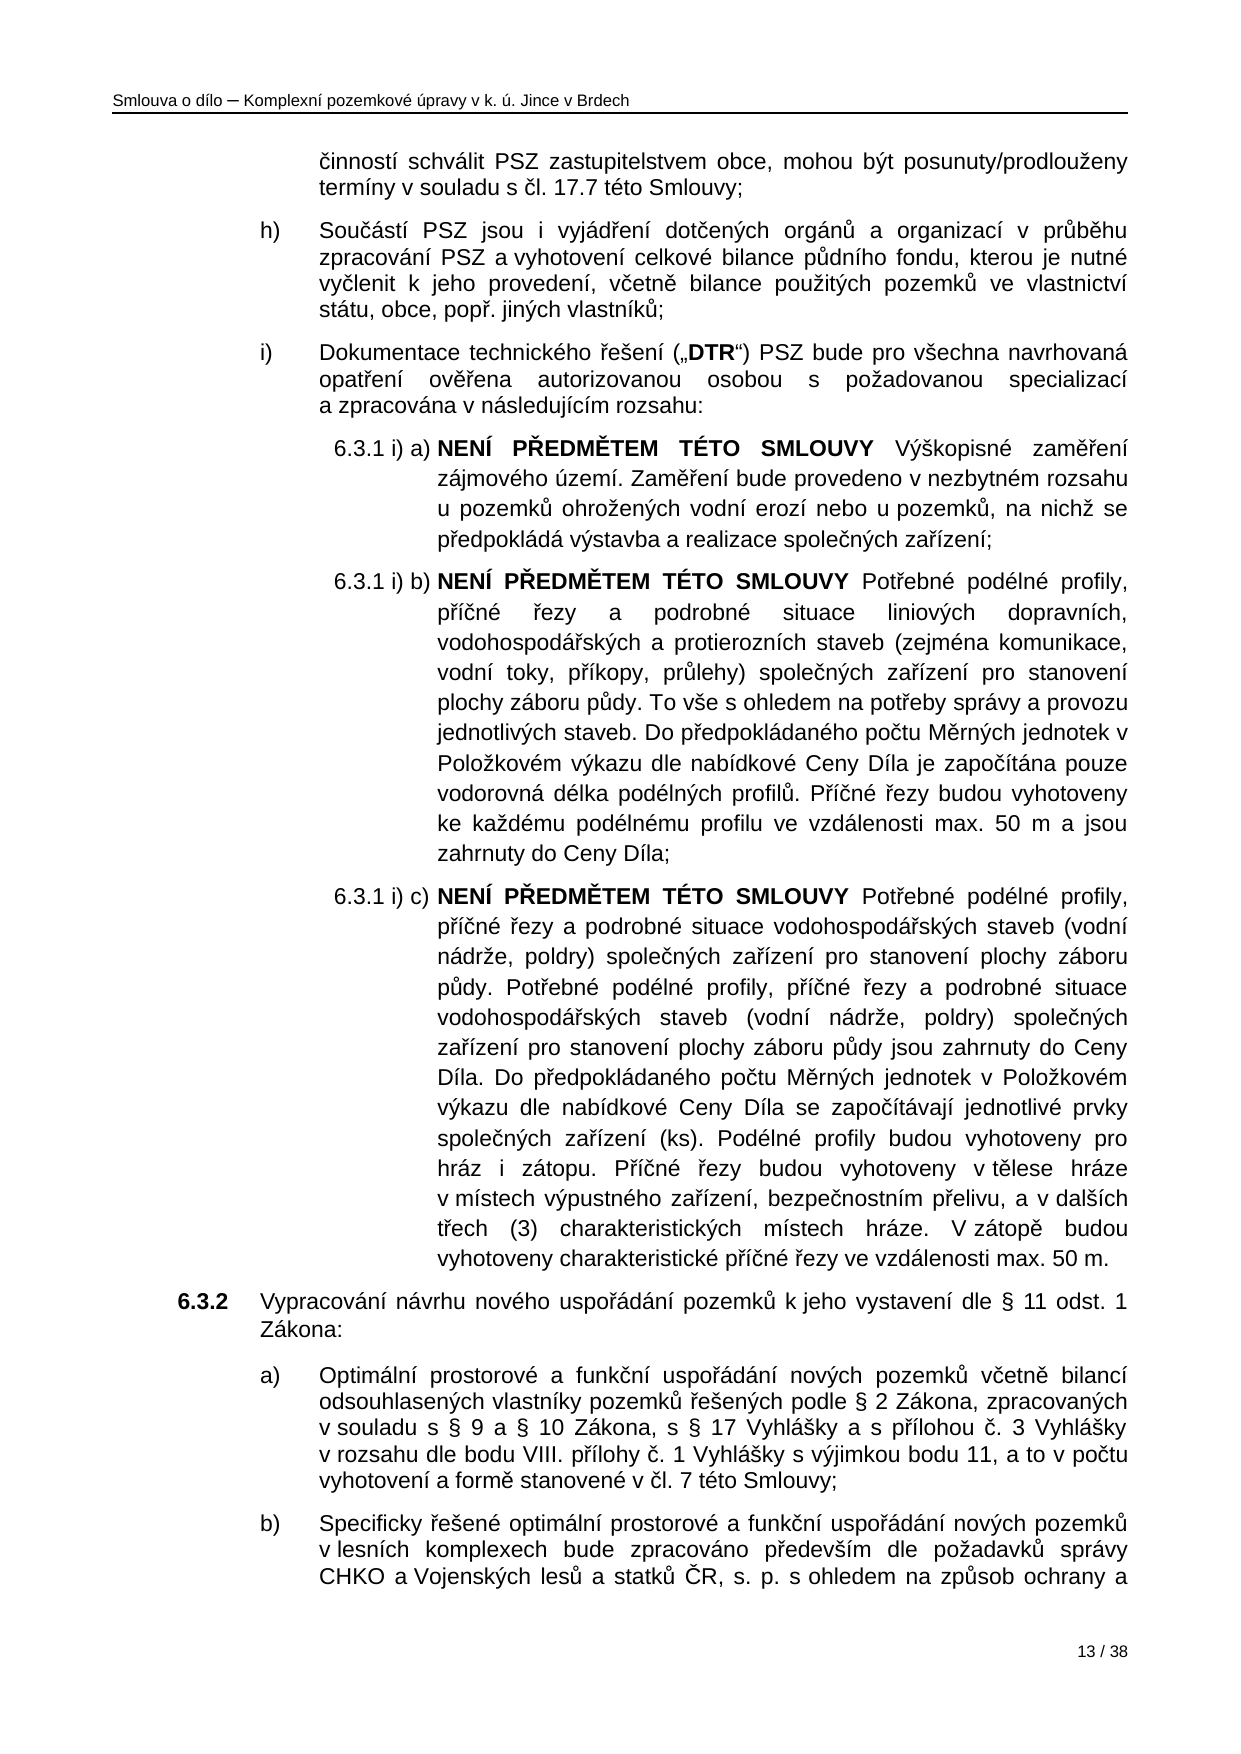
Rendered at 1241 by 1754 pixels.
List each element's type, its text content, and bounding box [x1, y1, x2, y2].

list NENÍ PŘEDMĚTEM TÉTO SMLOUVY Výškopisné zaměření zájmového území. Zaměření bude provedeno v nezbytném rozsahu u pozemků ohrožených vodní erozí nebo u pozemků, na nichž se předpokládá výstavba a realizace společných zařízení; [334, 435, 1128, 552]
list NENÍ PŘEDMĚTEM TÉTO SMLOUVY Potřebné podélné profily, příčné řezy a podrobné situace vodohospodářských staveb (vodní nádrže, poldry) společných zařízení pro stanovení plochy záboru půdy. Potřebné podélné profily, příčné řezy a podrobné situace vodohospodářských staveb (vodní nádrže, poldry) společných zařízení pro stanovení plochy záboru půdy jsou zahrnuty do Ceny Díla. Do předpokládaného počtu Měrných jednotek v Položkovém výkazu dle nabídkové Ceny Díla se započítávají jednotlivé prvky společných zařízení (ks). Podélné profily budou vyhotoveny pro hráz i zátopu. Příčné řezy budou vyhotoveny v tělese hráze v místech výpustného zařízení, bezpečnostním přelivu, a v dalších třech (3) charakteristických místech hráze. V zátopě budou vyhotoveny charakteristické příčné řezy ve vzdálenosti max. 50 m. [334, 883, 1128, 1272]
list Součástí PSZ jsou i vyjádření dotčených orgánů a organizací v průběhu zpracování PSZ a vyhotovení celkové bilance půdního fondu, kterou je nutné vyčlenit k jeho provedení, včetně bilance použitých pozemků ve vlastnictví státu, obce, popř. jiných vlastníků; [260, 217, 1128, 322]
list Optimální prostorové a funkční uspořádání nových pozemků včetně bilancí odsouhlasených vlastníky pozemků řešených podle § 2 Zákona, zpracovaných v souladu s § 9 a § 10 Zákona, s § 17 Vyhlášky a s přílohou č. 3 Vyhlášky v rozsahu dle bodu VIII. přílohy č. 1 Vyhlášky s výjimkou bodu 11, a to v počtu vyhotovení a formě stanovené v čl. 7 této Smlouvy; [260, 1362, 1128, 1493]
list Dokumentace technického řešení („DTR“) PSZ bude pro všechna navrhovaná opatření ověřena autorizovanou osobou s požadovanou specializací a zpracována v následujícím rozsahu: [260, 339, 1128, 418]
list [260, 148, 1128, 200]
list NENÍ PŘEDMĚTEM TÉTO SMLOUVY Potřebné podélné profily, příčné řezy a podrobné situace liniových dopravních, vodohospodářských a protierozních staveb (zejména komunikace, vodní toky, příkopy, průlehy) společných zařízení pro stanovení plochy záboru půdy. To vše s ohledem na potřeby správy a provozu jednotlivých staveb. Do předpokládaného počtu Měrných jednotek v Položkovém výkazu dle nabídkové Ceny Díla je započítána pouze vodorovná délka podélných profilů. Příčné řezy budou vyhotoveny ke každému podélnému profilu ve vzdálenosti max. 50 m a jsou zahrnuty do Ceny Díla; [334, 568, 1128, 866]
text Vypracování návrhu nového uspořádání pozemků k jeho vystavení dle § 11 odst. 1 Zákona: [177, 1288, 1128, 1343]
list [260, 1510, 1128, 1589]
